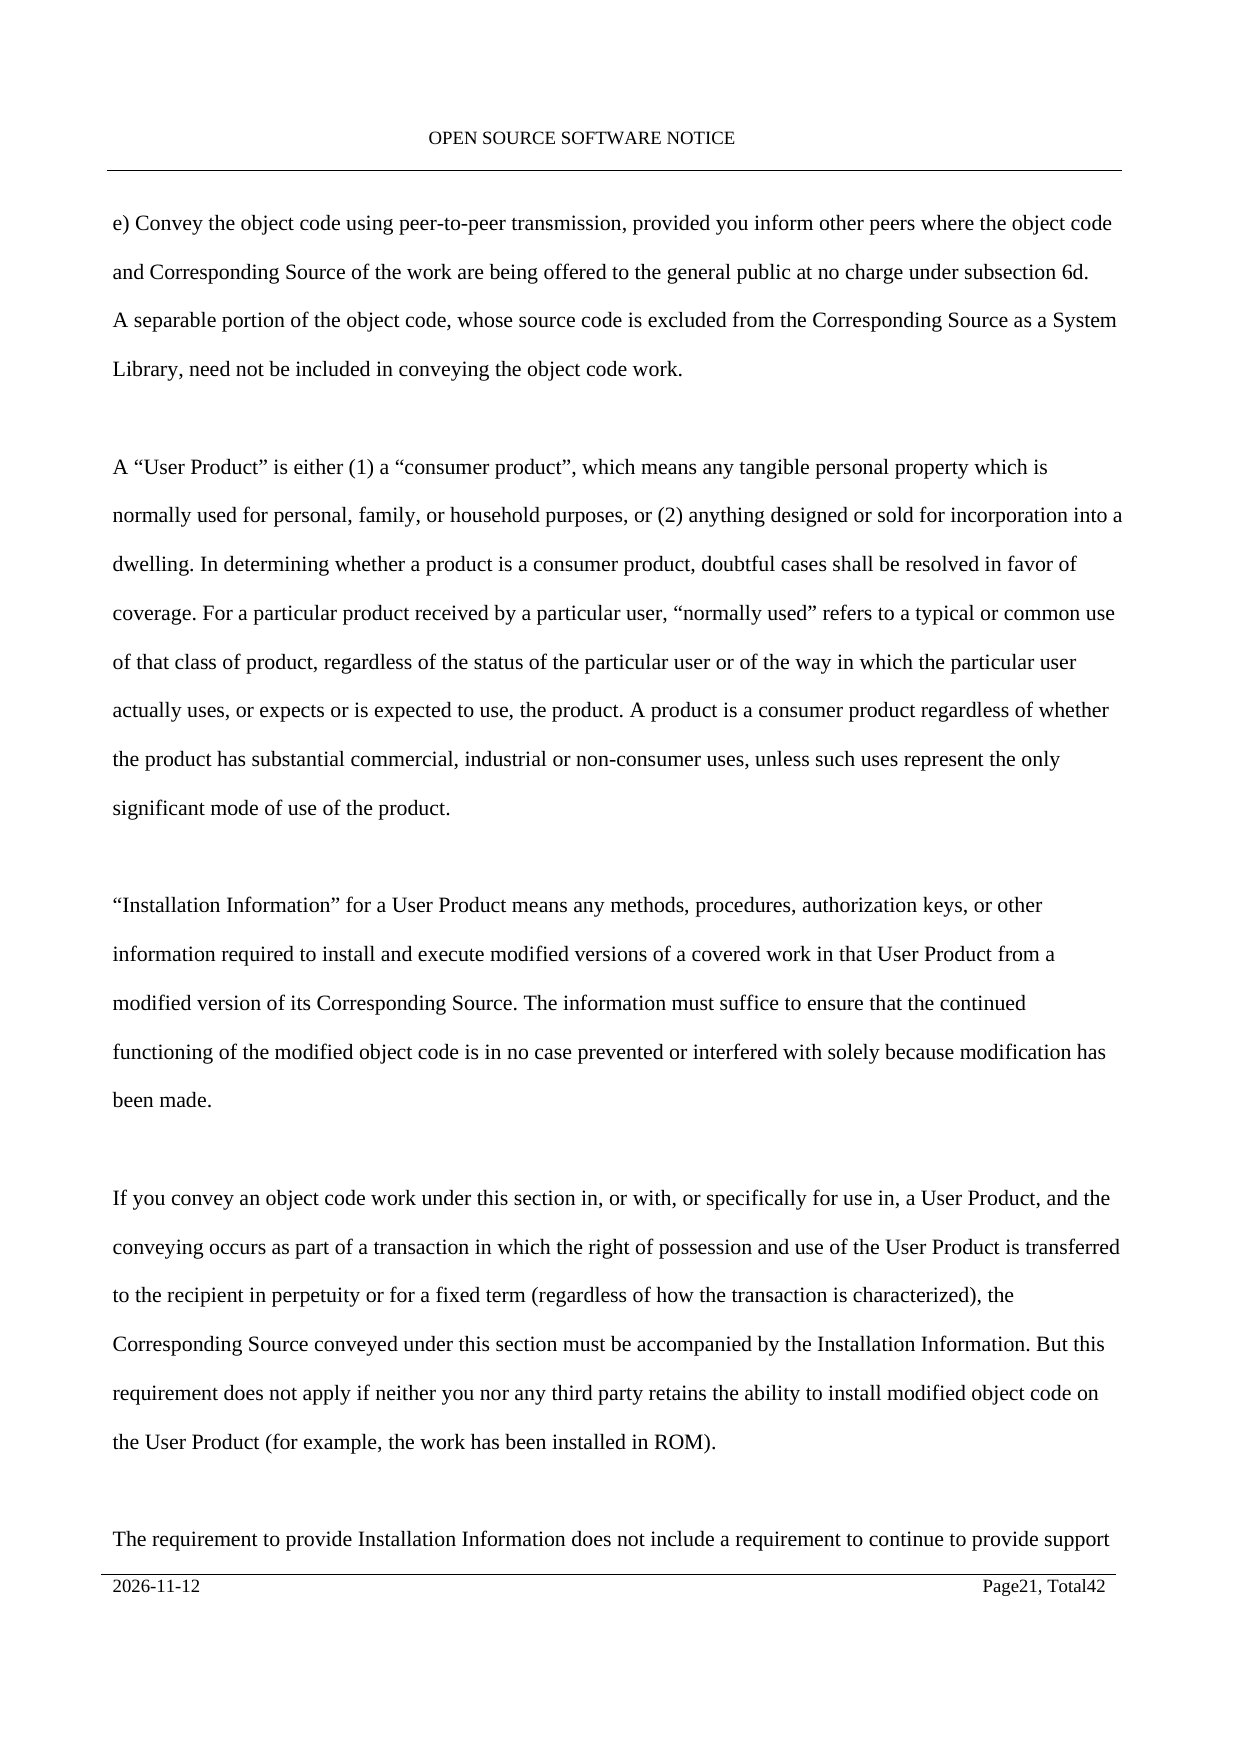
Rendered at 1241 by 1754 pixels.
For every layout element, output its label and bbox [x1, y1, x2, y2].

text [112, 206, 1128, 1555]
